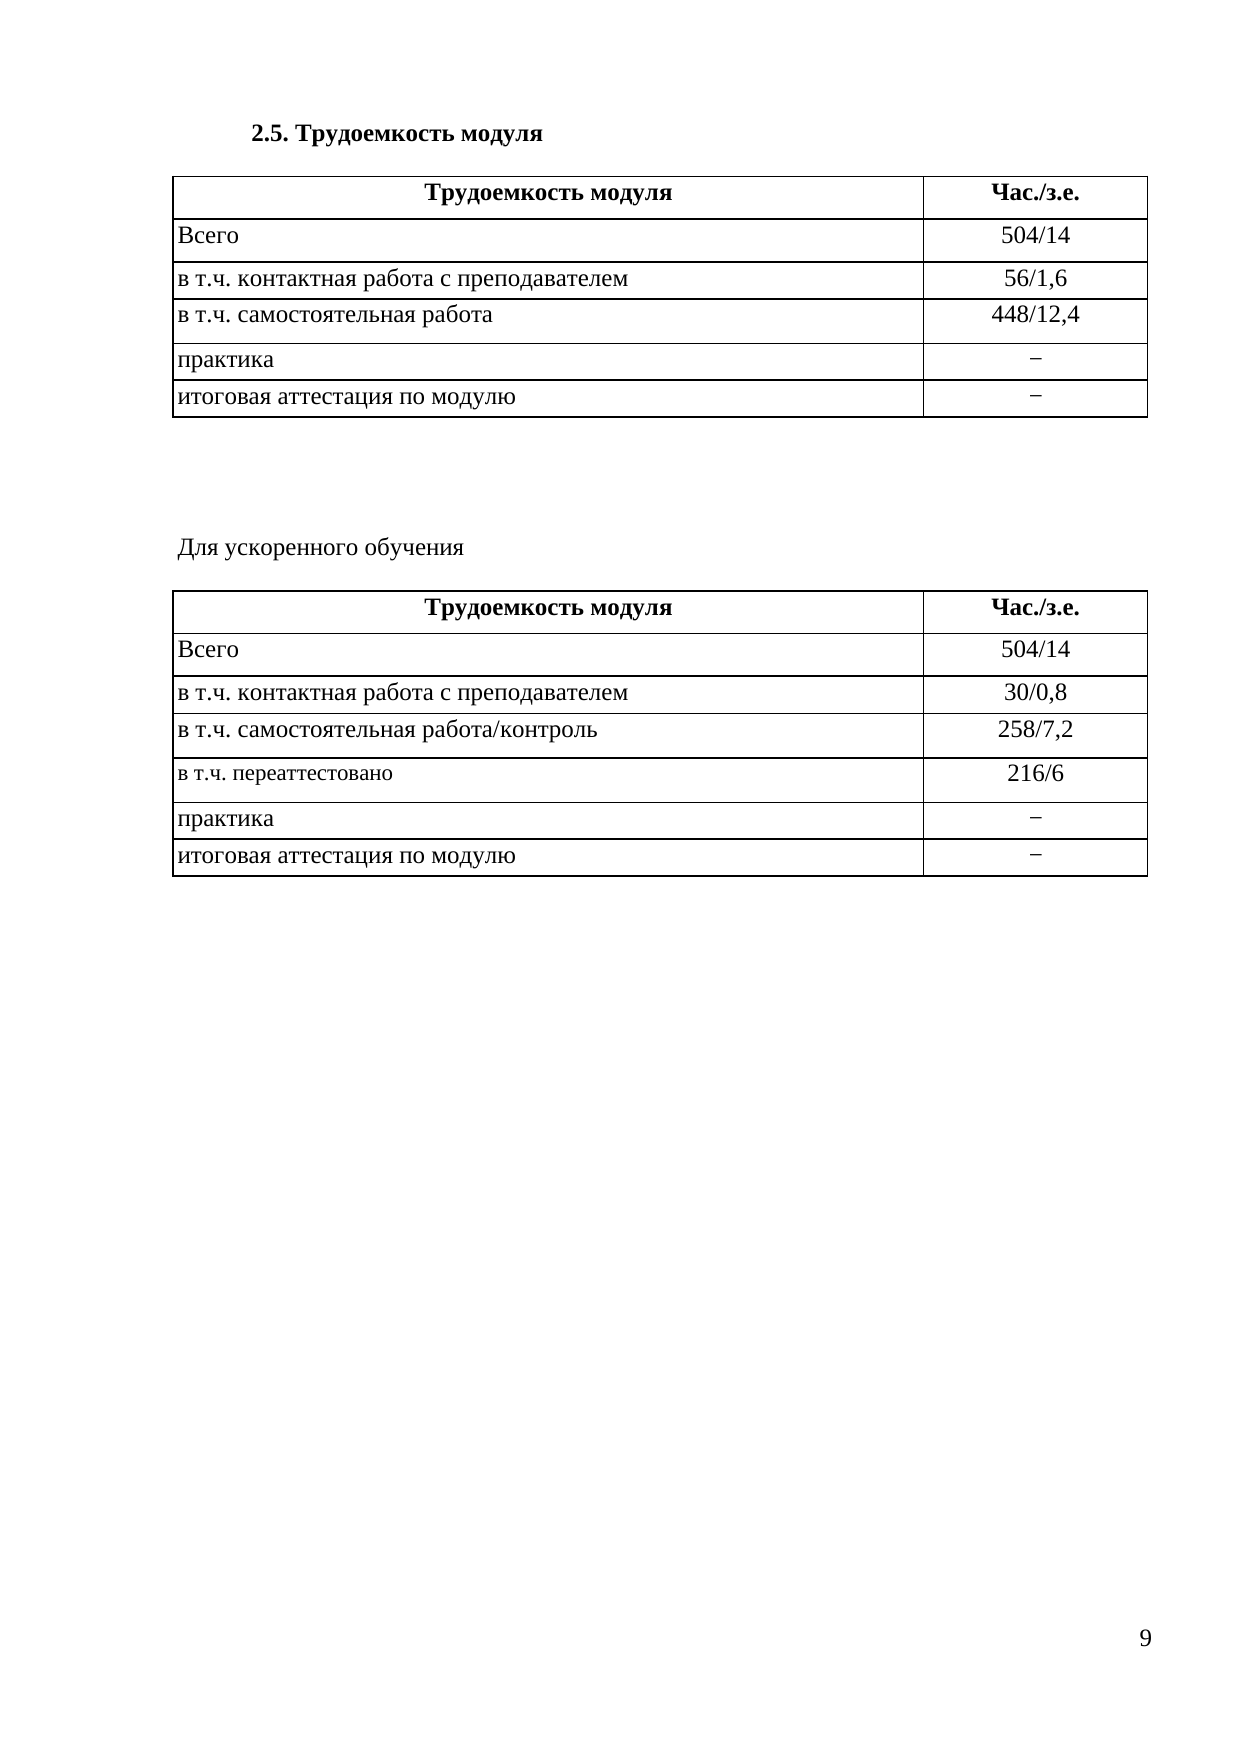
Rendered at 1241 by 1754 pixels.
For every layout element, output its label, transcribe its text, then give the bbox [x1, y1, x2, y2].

table_cell практика [174, 344, 923, 379]
table_cell практика [174, 803, 923, 838]
table_header Час./з.е. [924, 177, 1147, 218]
table_cell − [924, 344, 1147, 379]
table_header Трудоемкость модуля [174, 592, 923, 633]
table_header Час./з.е. [924, 592, 1147, 633]
table_cell Всего [174, 220, 923, 261]
table_cell в т.ч. самостоятельная работа [174, 300, 923, 343]
table_cell в т.ч. самостоятельная работа/контроль [174, 714, 923, 757]
table_header Трудоемкость модуля [174, 177, 923, 218]
table_cell 504/14 [924, 634, 1147, 675]
table_cell − [924, 381, 1147, 416]
table_cell Всего [174, 634, 923, 675]
text 2.5. Трудоемкость модуля [177, 118, 1138, 147]
table_cell 56/1,6 [924, 263, 1147, 298]
table_cell в т.ч. контактная работа с преподавателем [174, 263, 923, 298]
table_cell в т.ч. контактная работа с преподавателем [174, 677, 923, 712]
table_cell в т.ч. переаттестовано [174, 759, 923, 802]
table_cell 504/14 [924, 220, 1147, 261]
table_cell − [924, 803, 1147, 838]
table_cell итоговая аттестация по модулю [174, 840, 923, 875]
table_cell итоговая аттестация по модулю [174, 381, 923, 416]
table_cell 258/7,2 [924, 714, 1147, 757]
table_cell − [924, 840, 1147, 875]
table_cell 30/0,8 [924, 677, 1147, 712]
table_cell 216/6 [924, 759, 1147, 802]
table_cell 448/12,4 [924, 300, 1147, 343]
text Для ускоренного обучения [177, 532, 1152, 561]
